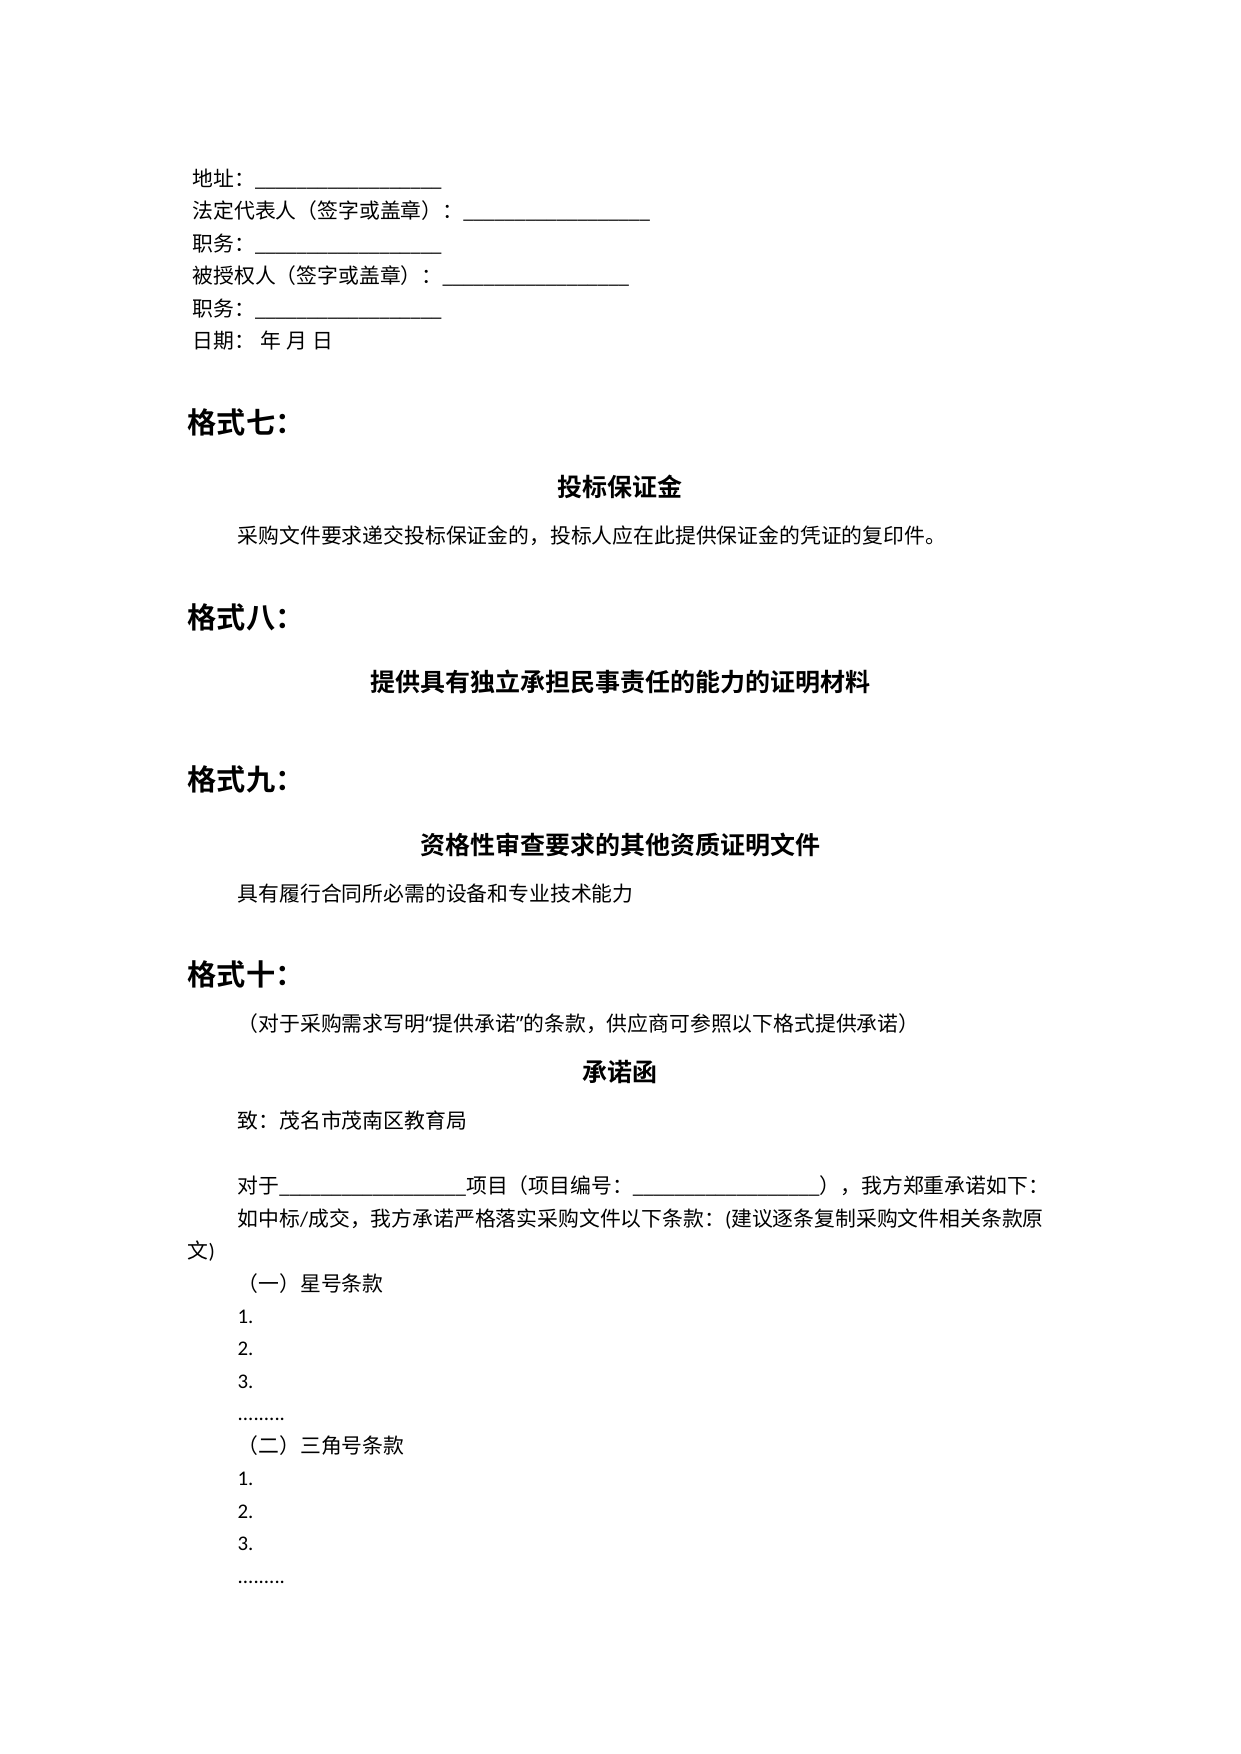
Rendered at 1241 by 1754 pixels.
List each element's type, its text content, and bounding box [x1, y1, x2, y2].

text 2. [187, 1332, 1053, 1364]
text 1. [187, 1299, 1053, 1332]
text 职务：__________________ [187, 292, 1053, 324]
text 格式八： [187, 584, 1053, 649]
text （对于采购需求写明“提供承诺”的条款，供应商可参照以下格式提供承诺） [187, 1007, 1053, 1039]
text 具有履行合同所必需的设备和专业技术能力 [187, 877, 1053, 909]
text 承诺函 [187, 1039, 1053, 1104]
text ......... [187, 1559, 1053, 1592]
text 采购文件要求递交投标保证金的，投标人应在此提供保证金的凭证的复印件。 [187, 519, 1053, 552]
text 投标保证金 [187, 454, 1053, 519]
text 法定代表人（签字或盖章）：__________________ [187, 194, 1053, 227]
text 1. [187, 1462, 1053, 1494]
text 格式七： [187, 389, 1053, 454]
text 资格性审查要求的其他资质证明文件 [187, 812, 1053, 877]
text 对于__________________项目（项目编号：__________________），我方郑重承诺如下： [187, 1169, 1053, 1202]
text 格式十： [187, 942, 1053, 1007]
text 2. [187, 1494, 1053, 1527]
text 地址：__________________ [187, 162, 1053, 194]
text （一）星号条款 [187, 1267, 1053, 1299]
text 日期： 年 月 日 [187, 324, 1053, 357]
text 提供具有独立承担民事责任的能力的证明材料 [187, 649, 1053, 714]
text 格式九： [187, 747, 1053, 812]
text ......... [187, 1397, 1053, 1429]
text 如中标/成交，我方承诺严格落实采购文件以下条款：(建议逐条复制采购文件相关条款原文) [187, 1202, 1053, 1267]
text 被授权人（签字或盖章）：__________________ [187, 259, 1053, 292]
text 职务：__________________ [187, 227, 1053, 259]
text （二）三角号条款 [187, 1429, 1053, 1462]
text 致：茂名市茂南区教育局 [187, 1104, 1053, 1169]
text 3. [187, 1527, 1053, 1559]
text 3. [187, 1364, 1053, 1397]
